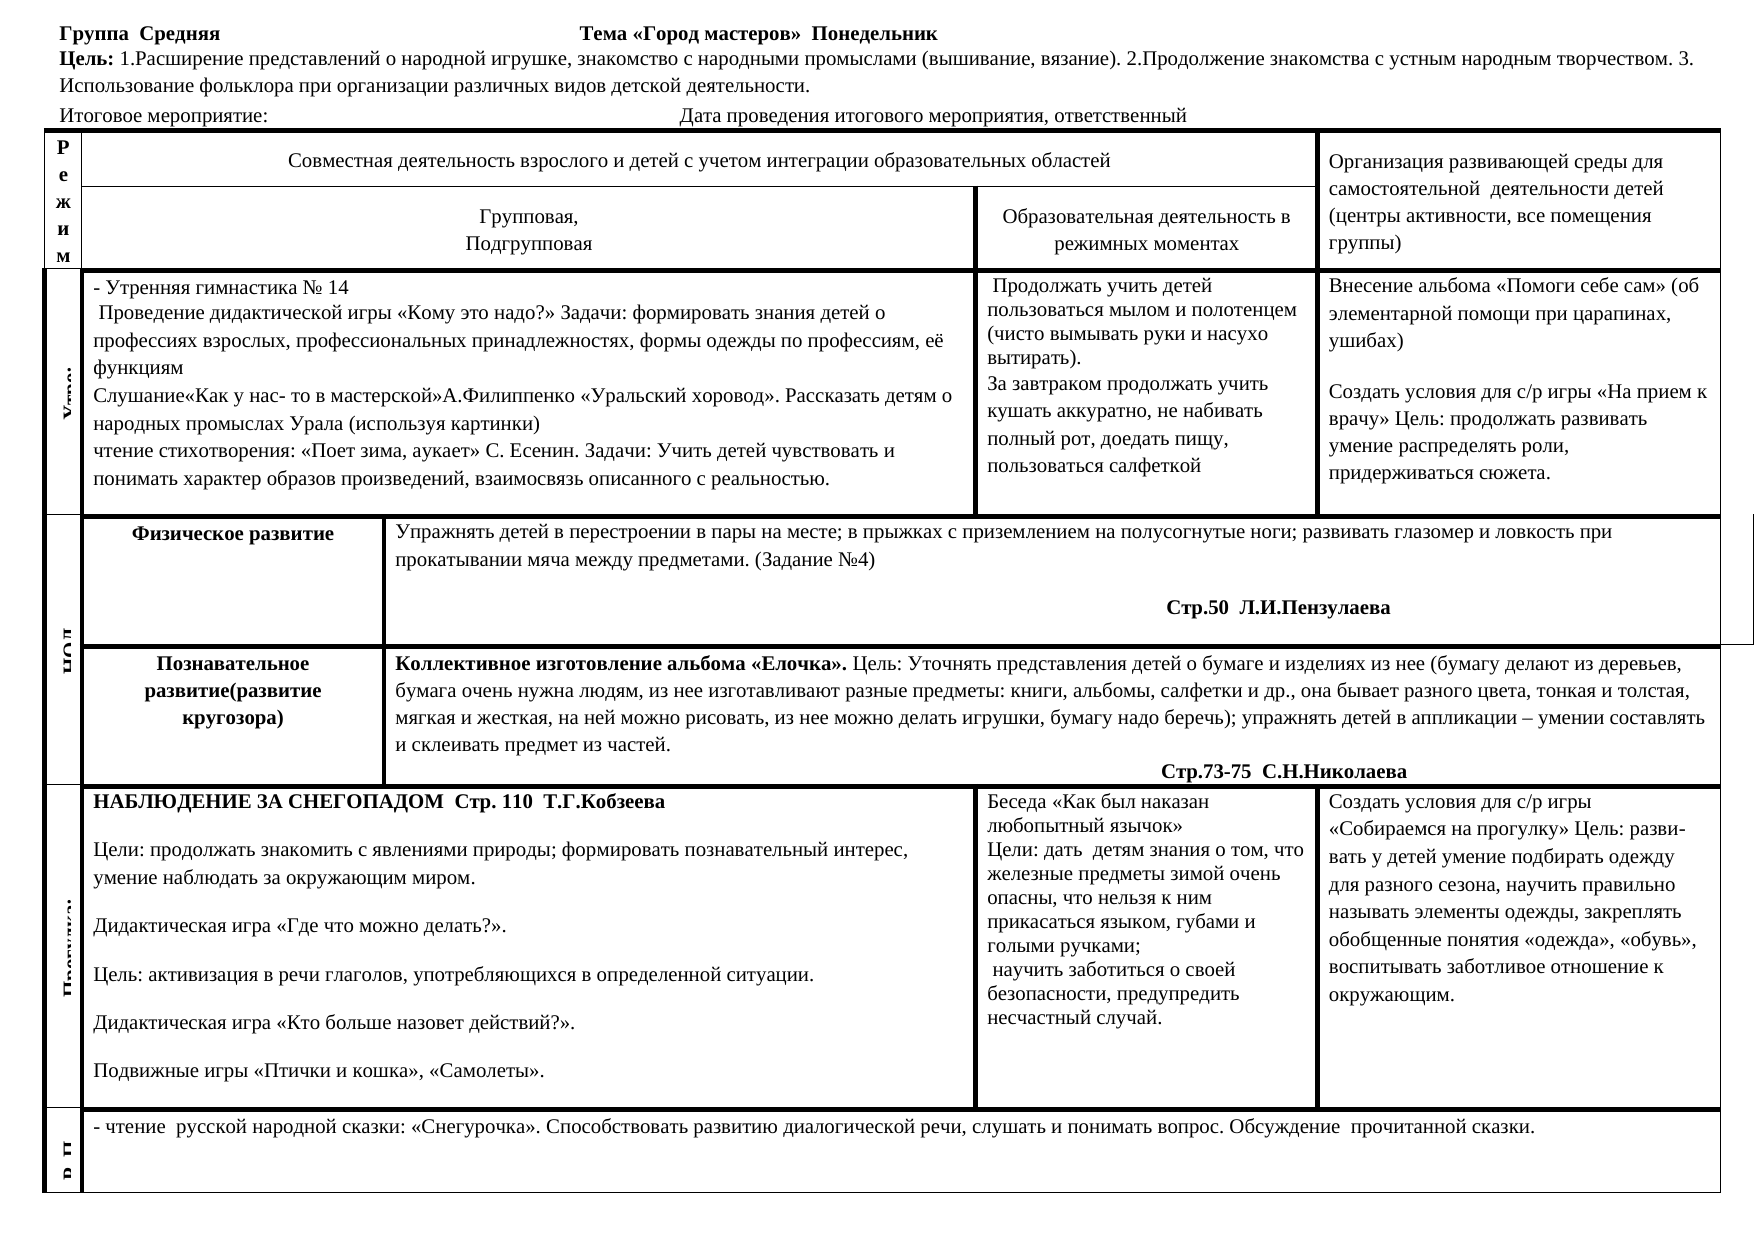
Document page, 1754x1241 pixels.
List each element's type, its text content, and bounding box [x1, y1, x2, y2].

table_cell Продолжать учить детей пользоваться мылом и полотенцем (чисто вымывать руки и насухо вытирать). За завтраком продолжать учить кушать аккуратно, не набивать полный рот, доедать пищу, пользоваться салфеткой [978, 273, 1315, 514]
table_header Режим [45, 133, 81, 268]
table_cell Физическое развитие [84, 519, 382, 644]
table_cell НАБЛЮДЕНИЕ ЗА СНЕГОПАДОМ Стр. 110 Т.Г.Кобзеева Цели: продолжать знакомить с явлениями природы; формировать познавательный интерес, умение наблюдать за окружающим миром. Дидактическая игра «Где что можно делать?». Цель: активизация в речи глаголов, употребляющихся в определенной ситуации. Дидактическая игра «Кто больше назовет действий?». Подвижные игры «Птички и кошка», «Самолеты». [84, 789, 973, 1107]
table_cell Групповая, Подгрупповая [82, 187, 973, 268]
table_cell - чтение русской народной сказки: «Снегурочка». Способствовать развитию диалогической речи, слушать и понимать вопрос. Обсуждение прочитанной сказки. [84, 1112, 1720, 1192]
table_cell Беседа «Как был наказан любопытный язычок» Цели: дать детям знания о том, что железные предметы зимой очень опасны, что нельзя к ним прикасаться языком, губами и голыми ручками; научить заботиться о своей безопасности, предупредить несчастный случай. [978, 789, 1315, 1107]
text Цель: 1.Расширение представлений о народной игрушке, знакомство с народными промыслами (вышивание, вязание). 2.Продолжение знакомства с устным народным творчеством. 3. Использование фольклора при организации различных видов детской деятельности. [59, 46, 1713, 97]
table_cell Познавательное развитие(развитие кругозора) [84, 649, 382, 784]
text Итоговое мероприятие: Дата проведения итогового мероприятия, ответственный [59, 101, 1713, 128]
table_cell Коллективное изготовление альбома «Елочка». Цель: Уточнять представления детей о бумаге и изделиях из нее (бумагу делают из деревьев, бумага очень нужна людям, из нее изготавливают разные предметы: книги, альбомы, салфетки и др., она бывает разного цвета, тонкая и толстая, мягкая и жесткая, на ней можно рисовать, из нее можно делать игрушки, бумагу надо беречь); упражнять детей в аппликации – умении составлять и склеивать предмет из частей. Стр.73-75 С.Н.Николаева [386, 649, 1720, 784]
table_cell Внесение альбома «Помоги себе сам» (об элементарной помощи при царапинах, ушибах) Создать условия для с/р игры «На прием к врачу» Цель: продолжать развивать умение распределять роли, придерживаться сюжета. [1320, 273, 1720, 514]
table_header Совместная деятельность взрослого и детей с учетом интеграции образовательных областей [82, 133, 1315, 186]
table_cell [1721, 514, 1753, 644]
table_cell Прогулка: [47, 785, 80, 1107]
table_cell Создать условия для с/р игры «Собираемся на прогулку» Цель: развивать у детей умение подбирать одежду для разного сезона, научить правильно называть элементы одежды, закреплять обобщенные понятия «одежда», «обувь», воспитывать заботливое отношение к окружающим. [1320, 789, 1720, 1107]
table_cell Упражнять детей в перестроении в пары на месте; в прыжках с приземлением на полусогнутые ноги; развивать глазомер и ловкость при прокатывании мяча между предметами. (Задание №4) Стр.50 Л.И.Пензулаева [386, 519, 1720, 644]
table_cell - Утренняя гимнастика № 14 Проведение дидактической игры «Кому это надо?» Задачи: формировать знания детей о профессиях взрослых, профессиональных принадлежностях, формы одежды по профессиям, её функциям Слушание«Как у нас- то в мастерской»А.Филиппенко «Уральский хоровод». Рассказать детям о народных промыслах Урала (используя картинки) чтение стихотворения: «Поет зима, аукает» С. Есенин. Задачи: Учить детей чувствовать и понимать характер образов произведений, взаимосвязь описанного с реальностью. [84, 273, 973, 514]
text Группа Средняя Тема «Город мастеров» Понедельник [59, 19, 1713, 46]
table_cell Утро: [47, 269, 80, 514]
table_header Организация развивающей среды для самостоятельной деятельности детей (центры активности, все помещения группы) [1320, 133, 1720, 268]
table_cell Образовательная деятельность в режимных моментах [978, 187, 1315, 268]
table_cell Р. П. сном [47, 1108, 80, 1192]
table_cell НОД [47, 515, 80, 784]
